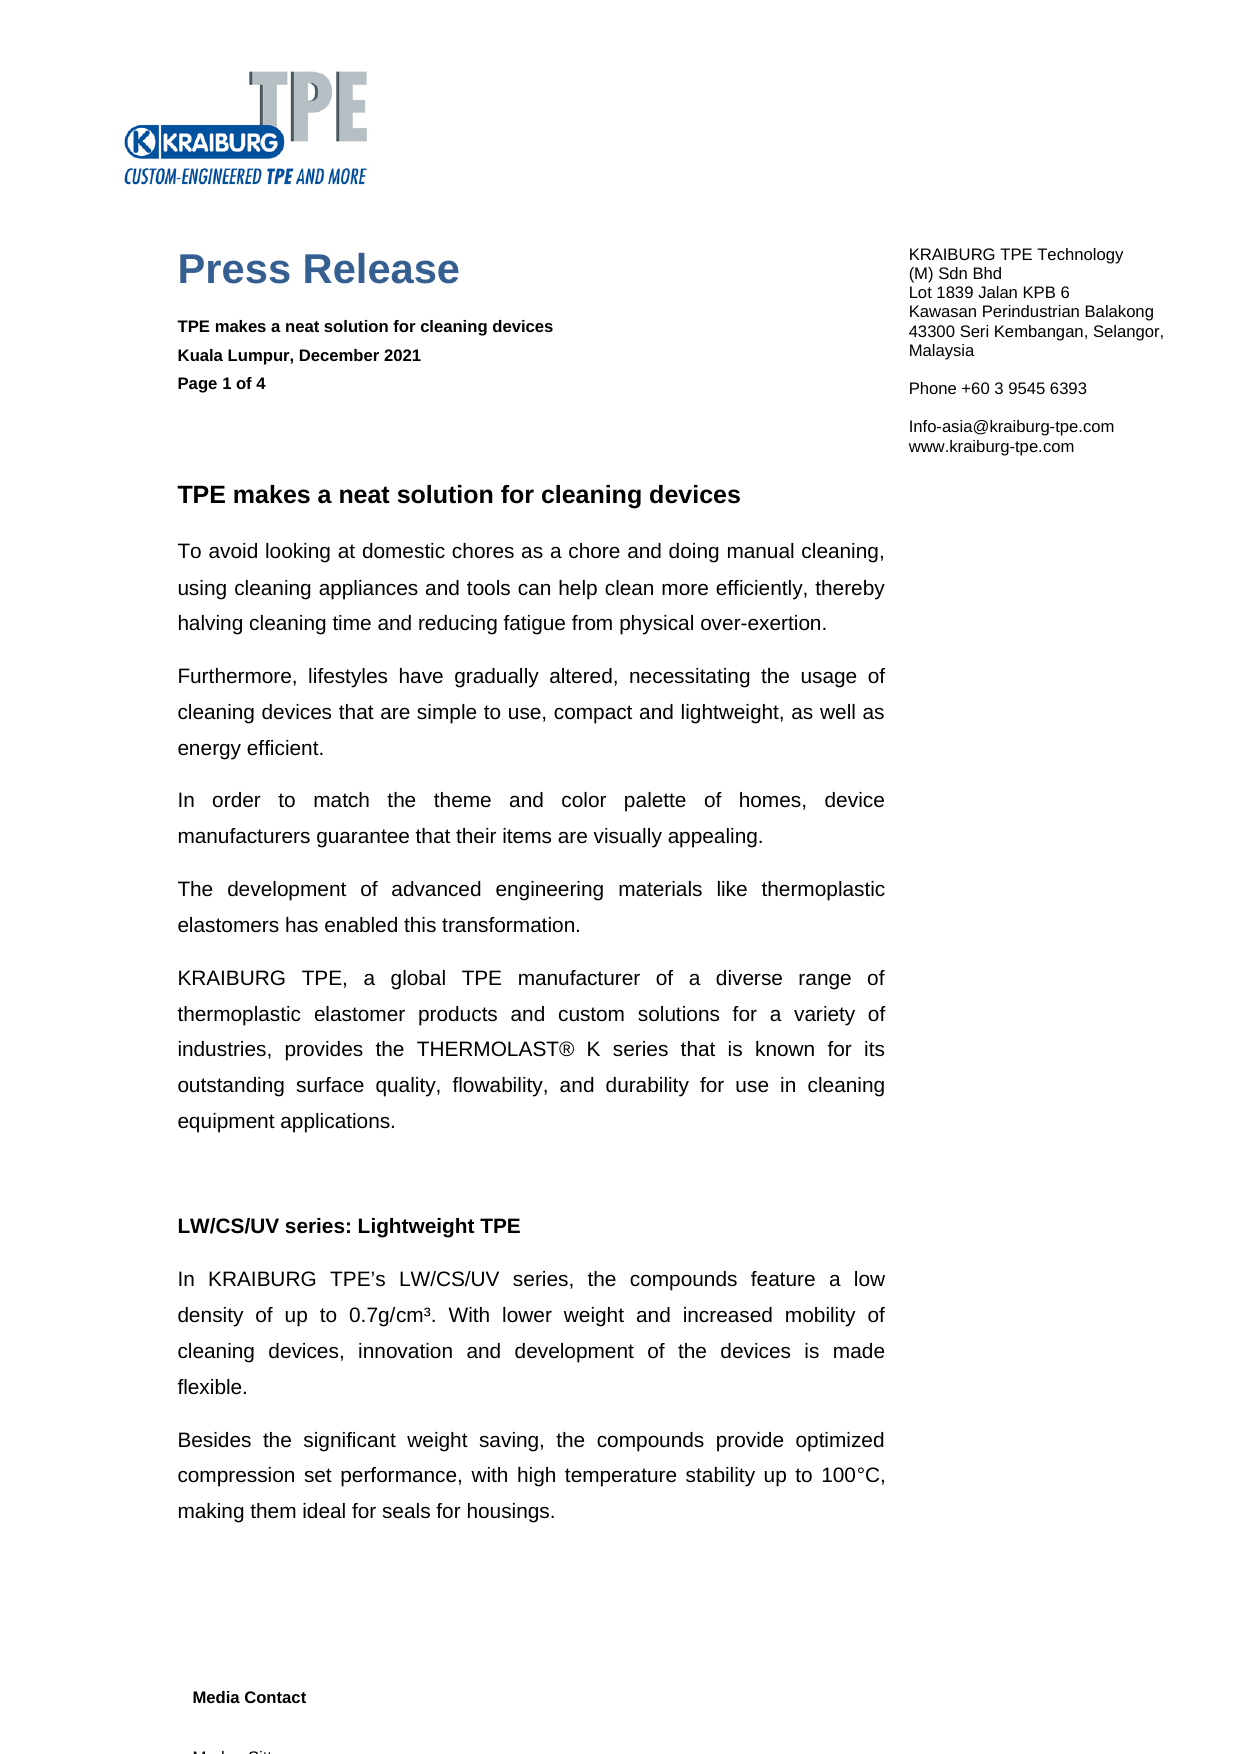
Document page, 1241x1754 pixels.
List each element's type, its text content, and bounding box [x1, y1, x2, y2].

text Besides the significant weight saving, the compounds provide optimized compression set performance, with high temperature stability up to 100°C, making them ideal for seals for housings. [177, 1427, 886, 1523]
picture [112, 55, 379, 200]
text TPE makes a neat solution for cleaning devices [177, 479, 886, 508]
text To avoid looking at domestic chores as a chore and doing manual cleaning, using cleaning appliances and tools can help clean more efficiently, thereby halving cleaning time and reducing fatigue from physical over-exertion. [177, 539, 886, 635]
text KRAIBURG TPE, a global TPE manufacturer of a diverse range of thermoplastic elastomer products and custom solutions for a variety of industries, provides the THERMOLAST® K series that is known for its outstanding surface quality, flowability, and durability for use in cleaning equipment applications. [177, 965, 886, 1133]
text Furthermore, lifestyles have gradually altered, necessitating the usage of cleaning devices that are simple to use, compact and lightweight, as well as energy efficient. [177, 664, 886, 760]
text In KRAIBURG TPE’s LW/CS/UV series, the compounds feature a low density of up to 0.7g/cm³. With lower weight and increased mobility of cleaning devices, innovation and development of the devices is made flexible. [177, 1267, 886, 1399]
text In order to match the theme and color palette of homes, device manufacturers guarantee that their items are visually appealing. [177, 788, 886, 848]
text The development of advanced engineering materials like thermoplastic elastomers has enabled this transformation. [177, 877, 886, 937]
text LW/CS/UV series: Lightweight TPE [177, 1214, 886, 1238]
